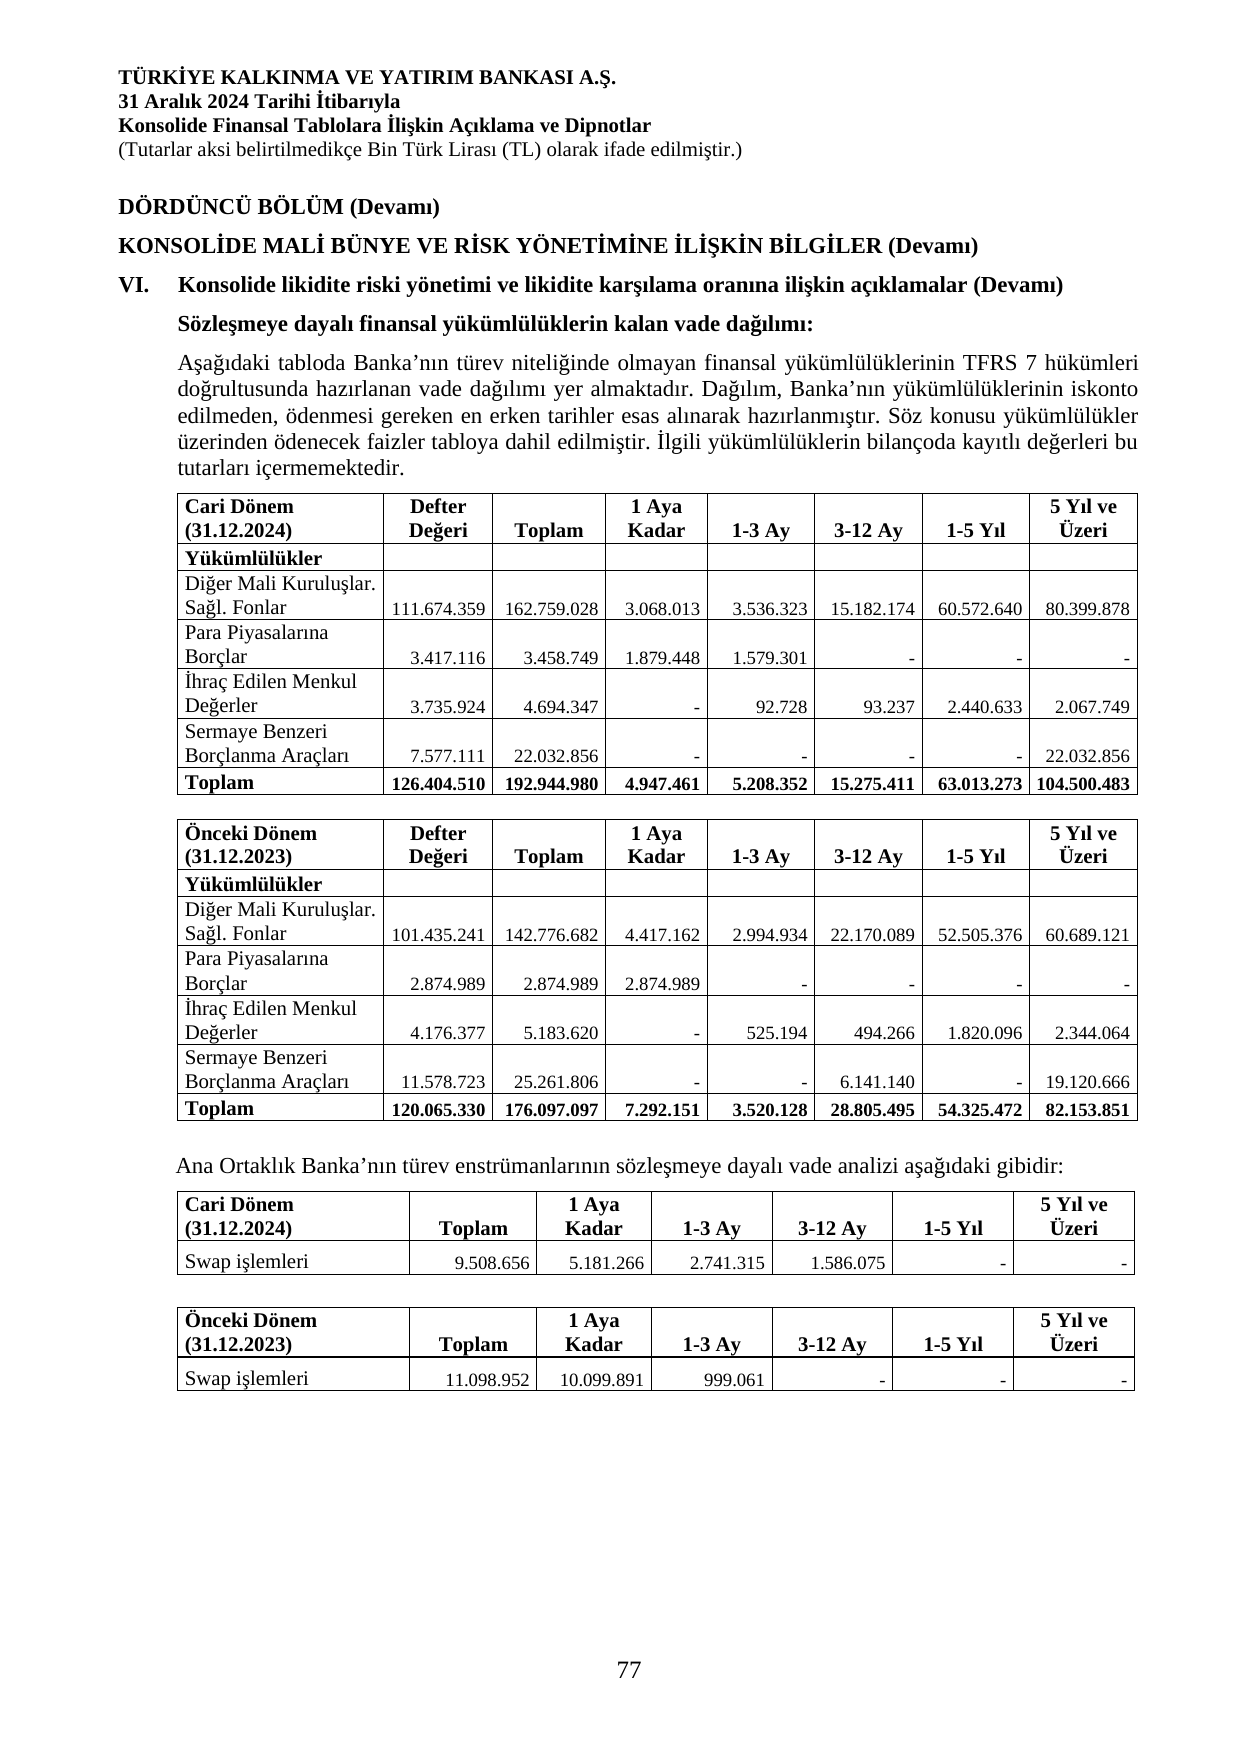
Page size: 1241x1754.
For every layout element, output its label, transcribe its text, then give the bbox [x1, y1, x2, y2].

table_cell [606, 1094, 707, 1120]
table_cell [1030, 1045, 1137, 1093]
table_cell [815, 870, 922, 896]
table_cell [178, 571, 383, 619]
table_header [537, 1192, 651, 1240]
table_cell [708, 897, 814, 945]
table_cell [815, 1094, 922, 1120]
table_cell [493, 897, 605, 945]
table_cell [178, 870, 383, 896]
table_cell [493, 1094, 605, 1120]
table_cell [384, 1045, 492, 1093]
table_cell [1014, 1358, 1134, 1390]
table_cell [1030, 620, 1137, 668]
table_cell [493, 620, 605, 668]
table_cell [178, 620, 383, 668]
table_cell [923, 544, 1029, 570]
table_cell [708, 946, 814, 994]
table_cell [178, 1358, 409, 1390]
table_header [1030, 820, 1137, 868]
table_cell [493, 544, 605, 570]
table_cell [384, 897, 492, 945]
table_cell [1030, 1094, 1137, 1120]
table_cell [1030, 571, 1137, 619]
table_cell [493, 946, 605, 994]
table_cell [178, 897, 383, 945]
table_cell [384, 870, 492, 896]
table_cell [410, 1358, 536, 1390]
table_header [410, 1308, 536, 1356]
text Ana Ortaklık Banka’nın türev enstrümanlarının sözleşmeye dayalı vade analizi aşağıdaki gibidir: [118, 1152, 1140, 1178]
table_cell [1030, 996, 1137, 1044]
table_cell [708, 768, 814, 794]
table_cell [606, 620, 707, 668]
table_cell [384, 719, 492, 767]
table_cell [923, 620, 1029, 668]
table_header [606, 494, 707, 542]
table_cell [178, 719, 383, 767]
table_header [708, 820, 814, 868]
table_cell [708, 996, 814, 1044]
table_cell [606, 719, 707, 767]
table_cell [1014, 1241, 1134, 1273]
text Sözleşmeye dayalı finansal yükümlülüklerin kalan vade dağılımı: [177, 310, 1140, 336]
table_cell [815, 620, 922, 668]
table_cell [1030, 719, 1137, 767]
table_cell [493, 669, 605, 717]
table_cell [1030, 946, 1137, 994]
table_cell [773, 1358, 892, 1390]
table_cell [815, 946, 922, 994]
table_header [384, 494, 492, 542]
list KONSOLİDE MALİ BÜNYE VE RİSK YÖNETİMİNE İLİŞKİN BİLGİLER (Devamı) [118, 232, 1140, 258]
text VI. Konsolide likidite riski yönetimi ve likidite karşılama oranına ilişkin açıklamalar (Devamı) [118, 271, 1140, 297]
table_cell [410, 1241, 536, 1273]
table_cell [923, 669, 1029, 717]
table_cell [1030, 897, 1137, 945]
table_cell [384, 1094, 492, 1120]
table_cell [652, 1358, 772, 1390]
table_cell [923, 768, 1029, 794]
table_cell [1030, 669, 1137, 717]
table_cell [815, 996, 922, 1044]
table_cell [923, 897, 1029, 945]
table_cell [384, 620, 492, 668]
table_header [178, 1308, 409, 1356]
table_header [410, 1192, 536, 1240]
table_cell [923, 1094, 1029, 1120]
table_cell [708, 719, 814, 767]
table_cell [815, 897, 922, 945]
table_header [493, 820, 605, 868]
text Aşağıdaki tabloda Banka’nın türev niteliğinde olmayan finansal yükümlülüklerinin TFRS 7 hükümleri doğrultusunda hazırlanan vade dağılımı yer almaktadır. Dağılım, Banka’nın yükümlülüklerinin iskonto edilmeden, ödenmesi gereken en erken tarihler esas alınarak hazırlanmıştır. Söz konusu yükümlülükler üzerinden ödenecek faizler tabloya dahil edilmiştir. İlgili yükümlülüklerin bilançoda kayıtlı değerleri bu tutarları içermemektedir. [177, 349, 1140, 481]
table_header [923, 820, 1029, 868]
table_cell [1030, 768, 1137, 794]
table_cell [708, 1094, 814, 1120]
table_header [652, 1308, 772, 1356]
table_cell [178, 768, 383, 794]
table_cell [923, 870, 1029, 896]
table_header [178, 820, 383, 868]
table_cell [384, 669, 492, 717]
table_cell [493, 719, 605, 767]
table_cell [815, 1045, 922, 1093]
list DÖRDÜNCÜ BÖLÜM (Devamı) [118, 193, 1140, 219]
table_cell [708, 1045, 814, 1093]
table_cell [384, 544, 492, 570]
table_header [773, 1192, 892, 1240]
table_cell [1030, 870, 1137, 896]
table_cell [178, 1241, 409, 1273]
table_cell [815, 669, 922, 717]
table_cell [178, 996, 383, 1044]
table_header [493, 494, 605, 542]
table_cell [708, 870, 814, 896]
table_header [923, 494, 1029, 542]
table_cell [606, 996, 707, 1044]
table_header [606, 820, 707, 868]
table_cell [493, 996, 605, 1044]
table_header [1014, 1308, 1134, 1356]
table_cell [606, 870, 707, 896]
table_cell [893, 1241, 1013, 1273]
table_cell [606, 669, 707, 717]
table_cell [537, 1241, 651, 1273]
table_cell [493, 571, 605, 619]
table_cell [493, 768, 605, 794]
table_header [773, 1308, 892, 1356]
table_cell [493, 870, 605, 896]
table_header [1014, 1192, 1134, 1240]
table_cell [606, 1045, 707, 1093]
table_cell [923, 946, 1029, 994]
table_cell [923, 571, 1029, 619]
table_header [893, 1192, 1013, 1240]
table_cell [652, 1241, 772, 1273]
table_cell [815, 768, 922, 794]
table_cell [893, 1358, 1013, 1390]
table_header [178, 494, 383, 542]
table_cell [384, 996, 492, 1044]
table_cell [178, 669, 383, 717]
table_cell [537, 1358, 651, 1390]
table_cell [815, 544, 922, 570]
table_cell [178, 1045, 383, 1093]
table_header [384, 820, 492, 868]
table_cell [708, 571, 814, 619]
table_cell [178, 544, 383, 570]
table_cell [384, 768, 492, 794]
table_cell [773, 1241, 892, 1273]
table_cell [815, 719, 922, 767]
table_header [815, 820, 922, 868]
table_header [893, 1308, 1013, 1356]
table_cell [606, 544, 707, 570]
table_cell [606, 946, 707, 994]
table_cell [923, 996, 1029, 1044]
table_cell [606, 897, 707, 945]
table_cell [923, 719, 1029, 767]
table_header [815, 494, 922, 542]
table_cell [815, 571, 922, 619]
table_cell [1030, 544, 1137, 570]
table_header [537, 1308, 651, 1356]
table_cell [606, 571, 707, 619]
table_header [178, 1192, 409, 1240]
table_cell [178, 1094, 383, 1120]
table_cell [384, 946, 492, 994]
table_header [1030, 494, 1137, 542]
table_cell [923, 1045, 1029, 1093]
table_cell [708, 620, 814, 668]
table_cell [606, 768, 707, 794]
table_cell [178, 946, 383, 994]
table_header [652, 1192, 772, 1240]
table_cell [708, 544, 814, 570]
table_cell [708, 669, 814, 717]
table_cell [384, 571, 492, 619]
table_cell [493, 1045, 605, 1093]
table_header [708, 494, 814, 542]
